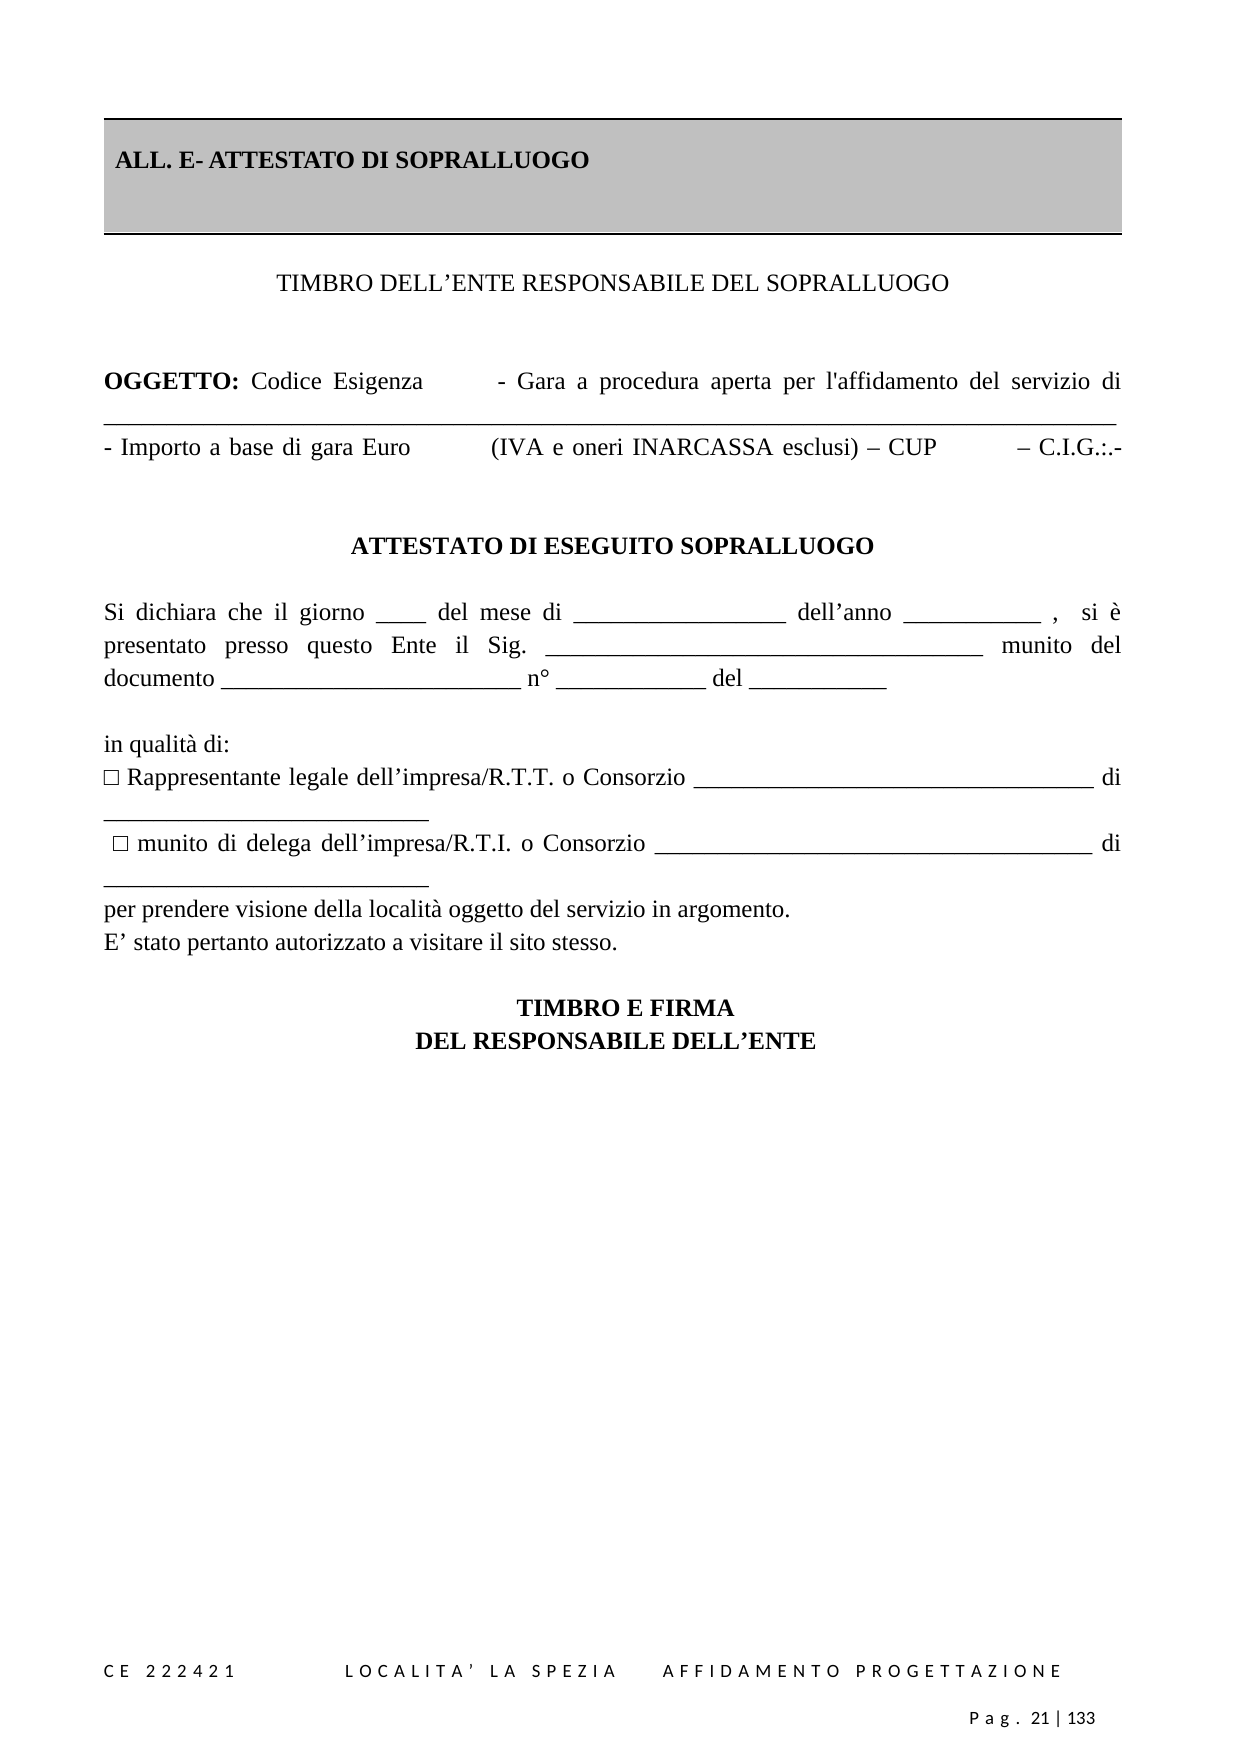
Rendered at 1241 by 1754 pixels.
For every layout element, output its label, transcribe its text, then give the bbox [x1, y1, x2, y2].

text ATTESTATO DI ESEGUITO SOPRALLUOGO [103, 531, 1122, 560]
text □ munito di delega dell’impresa/R.T.I. o Consorzio ___________________________________ di __________________________ [103, 828, 1122, 890]
text E’ stato pertanto autorizzato a visitare il sito stesso. [103, 927, 1122, 956]
text per prendere visione della località oggetto del servizio in argomento. [103, 894, 1122, 923]
text in qualità di: [103, 729, 1122, 758]
text - Importo a base di gara Euro (IVA e oneri INARCASSA esclusi) – CUP – C.I.G.:.- [103, 432, 1122, 494]
text OGGETTO: Codice Esigenza - Gara a procedura aperta per l'affidamento del servizio di _________________________________________________________________________________ [103, 366, 1122, 428]
text Si dichiara che il giorno ____ del mese di _________________ dell’anno ___________ , si è presentato presso questo Ente il Sig. ___________________________________ munito del documento ________________________ n° ____________ del ___________ [103, 597, 1122, 692]
text □ Rappresentante legale dell’impresa/R.T.T. o Consorzio ________________________________ di __________________________ [103, 762, 1122, 824]
text TIMBRO E FIRMA [103, 993, 1122, 1022]
text TIMBRO DELL’ENTE RESPONSABILE DEL SOPRALLUOGO [103, 268, 1122, 296]
text DEL RESPONSABILE DELL’ENTE [103, 1026, 1122, 1055]
table_header ALL. E- ATTESTATO DI SOPRALLUOGO [104, 120, 1122, 232]
